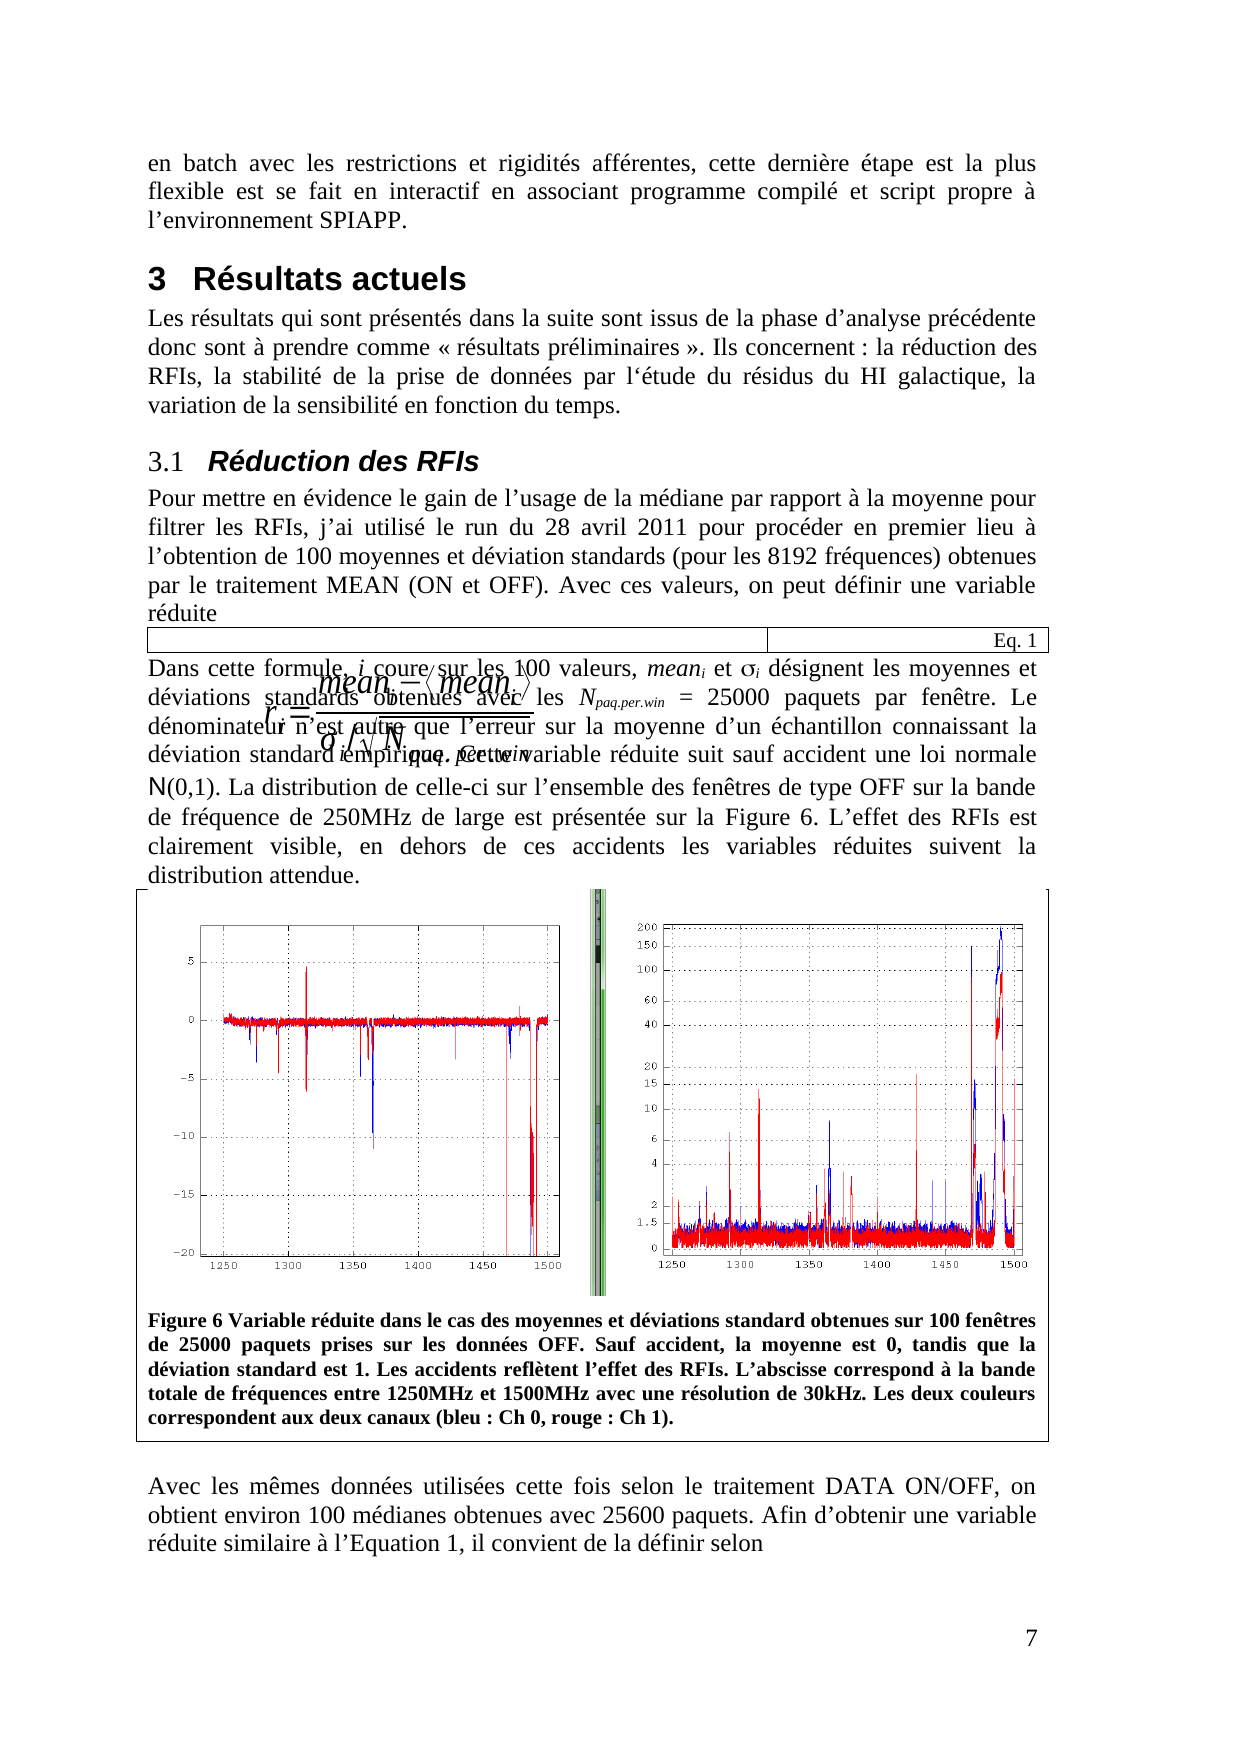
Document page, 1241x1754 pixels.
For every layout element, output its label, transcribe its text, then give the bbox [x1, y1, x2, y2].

subtitle Résultats actuels [148, 259, 1037, 297]
text Avec les mêmes données utilisées cette fois selon le traitement DATA ON/OFF, on obtient environ 100 médianes obtenues avec 25600 paquets. Afin d’obtenir une variable réduite similaire à l’Equation 1, il convient de la définir selon [148, 1471, 1037, 1557]
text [148, 148, 1037, 234]
picture [147, 889, 1047, 1296]
text Les résultats qui sont présentés dans la suite sont issus de la phase d’analyse précédente donc sont à prendre comme « résultats préliminaires ». Ils concernent : la réduction des RFIs, la stabilité de la prise de données par l‘étude du résidus du HI galactique, la variation de la sensibilité en fonction du temps. [148, 303, 1037, 418]
table_header [148, 628, 767, 652]
subtitle Réduction des RFIs [148, 443, 1037, 477]
text Dans cette formule, i coure sur les 100 valeurs, meani et i désignent les moyennes et déviations standards obtenues avec les Npaq.per.win = 25000 paquets par fenêtre. Le dénominateur n’est autre que l’erreur sur la moyenne d’un échantillon connaissant la déviation standard empirique. Cette variable réduite suit sauf accident une loi normale N(0,1). La distribution de celle-ci sur l’ensemble des fenêtres de type OFF sur la bande de fréquence de 250MHz de large est présentée sur la Figure 6. L’effet des RFIs est clairement visible, en dehors de ces accidents les variables réduites suivent la distribution attendue. [148, 653, 1037, 889]
text Pour mettre en évidence le gain de l’usage de la médiane par rapport à la moyenne pour filtrer les RFIs, j’ai utilisé le run du 28 avril 2011 pour procéder en premier lieu à l’obtention de 100 moyennes et déviation standards (pour les 8192 fréquences) obtenues par le traitement MEAN (ON et OFF). Avec ces valeurs, on peut définir une variable réduite [148, 483, 1037, 627]
table_header Eq. 1 [768, 628, 1048, 652]
